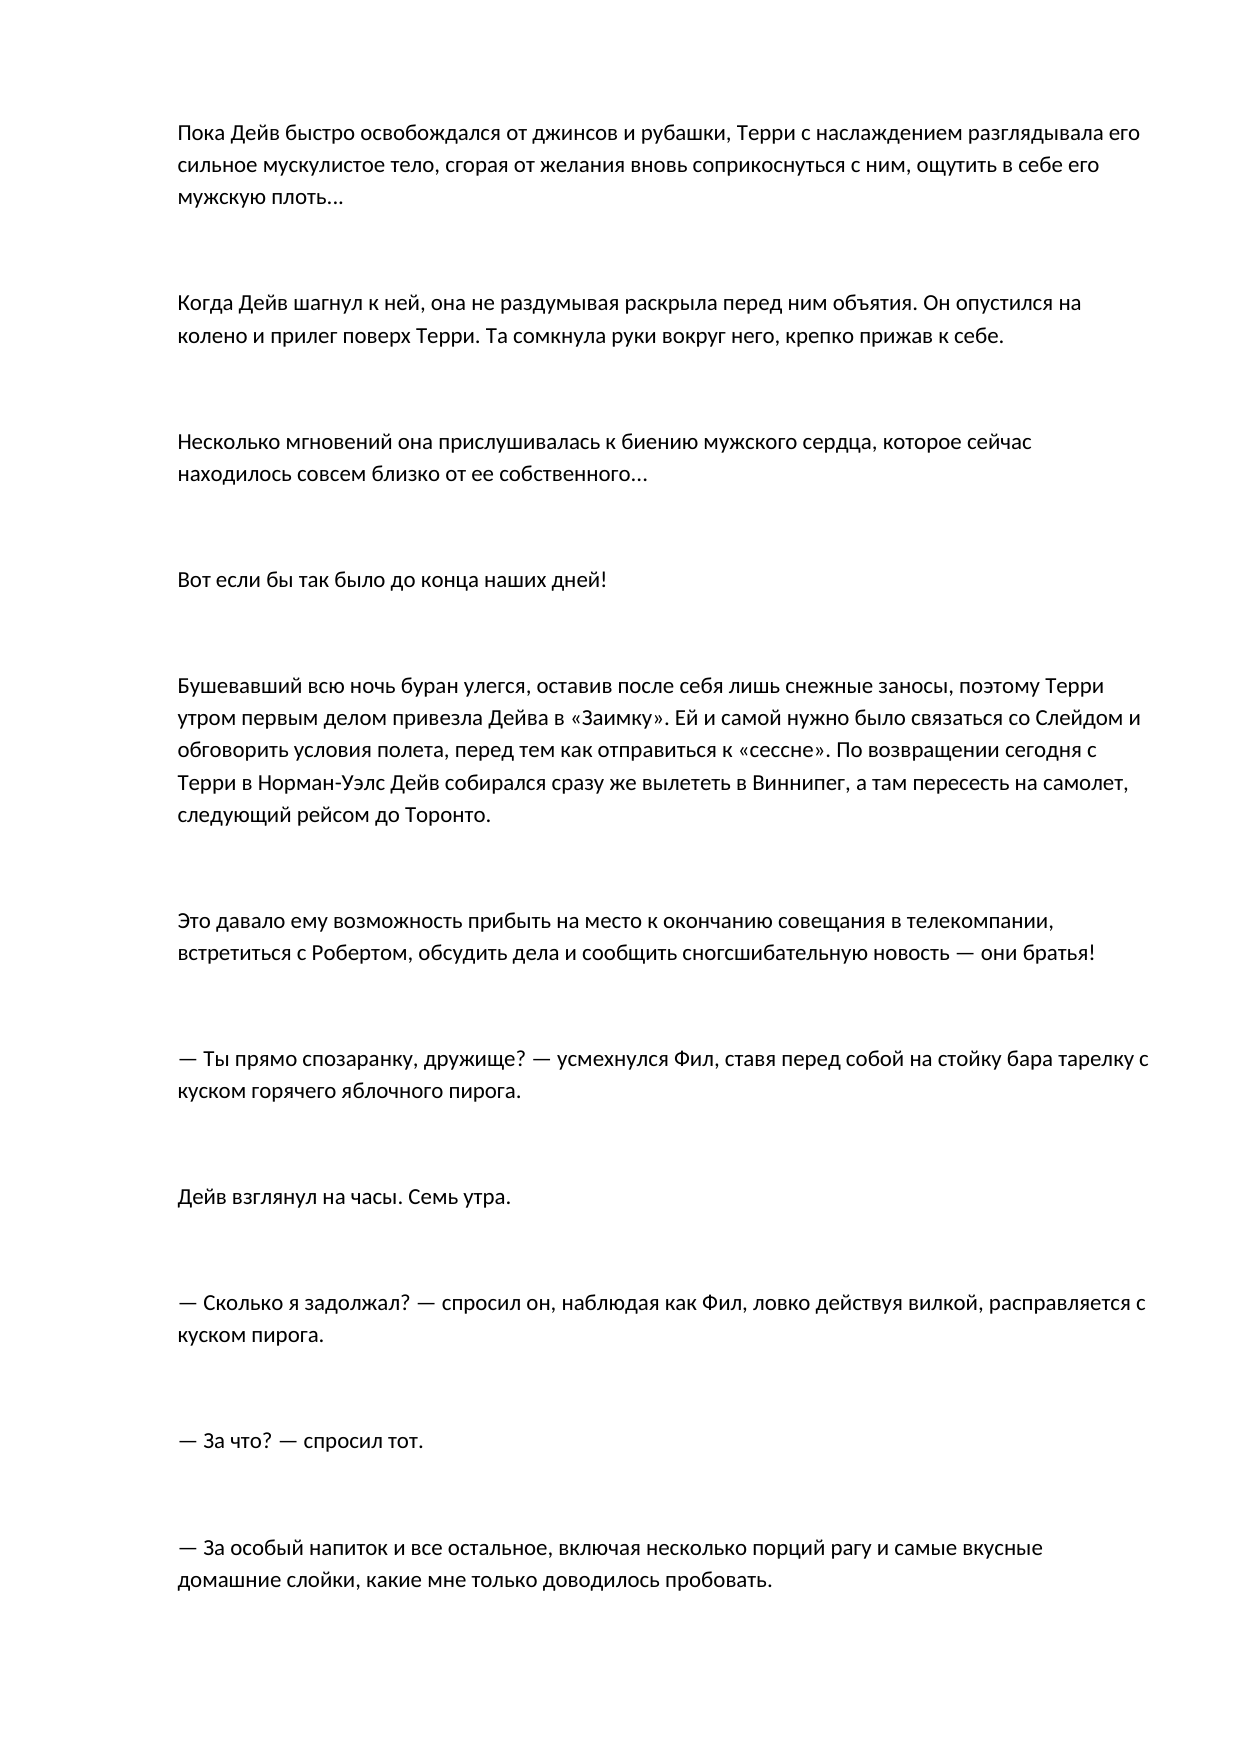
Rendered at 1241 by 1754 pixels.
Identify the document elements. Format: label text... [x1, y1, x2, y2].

text Дейв взглянул на часы. Семь утра. [177, 1182, 1152, 1210]
text — Ты прямо спозаранку, дружище? — усмехнулся Фил, ставя перед собой на стойку бара тарелку с куском горячего яблочного пирога. [177, 1044, 1152, 1104]
text — Сколько я задолжал? — спросил он, наблюдая как Фил, ловко действуя вилкой, расправляется с куском пирога. [177, 1288, 1152, 1348]
text Вот если бы так было до конца наших дней! [177, 565, 1152, 593]
text Бушевавший всю ночь буран улегся, оставив после себя лишь снежные заносы, поэтому Терри утром первым делом привезла Дейва в «Заимку». Ей и самой нужно было связаться со Слейдом и обговорить условия полета, перед тем как отправиться к «сессне». По возвращении сегодня с Терри в Норман-Уэлс Дейв собирался сразу же вылететь в Виннипег, а там пересесть на самолет, следующий рейсом до Торонто. [177, 671, 1152, 828]
text Несколько мгновений она прислушивалась к биению мужского сердца, которое сейчас находилось совсем близко от ее собственного... [177, 427, 1152, 487]
text Пока Дейв быстро освобождался от джинсов и рубашки, Терри с наслаждением разглядывала его сильное мускулистое тело, сгорая от желания вновь соприкоснуться с ним, ощутить в себе его мужскую плоть... [177, 118, 1152, 211]
text Когда Дейв шагнул к ней, она не раздумывая раскрыла перед ним объятия. Он опустился на колено и прилег поверх Терри. Та сомкнула руки вокруг него, крепко прижав к себе. [177, 288, 1152, 349]
text — За что? — спросил тот. [177, 1427, 1152, 1454]
text Это давало ему возможность прибыть на место к окончанию совещания в телекомпании, встретиться с Робертом, обсудить дела и сообщить сногсшибательную новость — они братья! [177, 906, 1152, 966]
text — За особый напиток и все остальное, включая несколько порций рагу и самые вкусные домашние слойки, какие мне только доводилось пробовать. [177, 1533, 1152, 1593]
